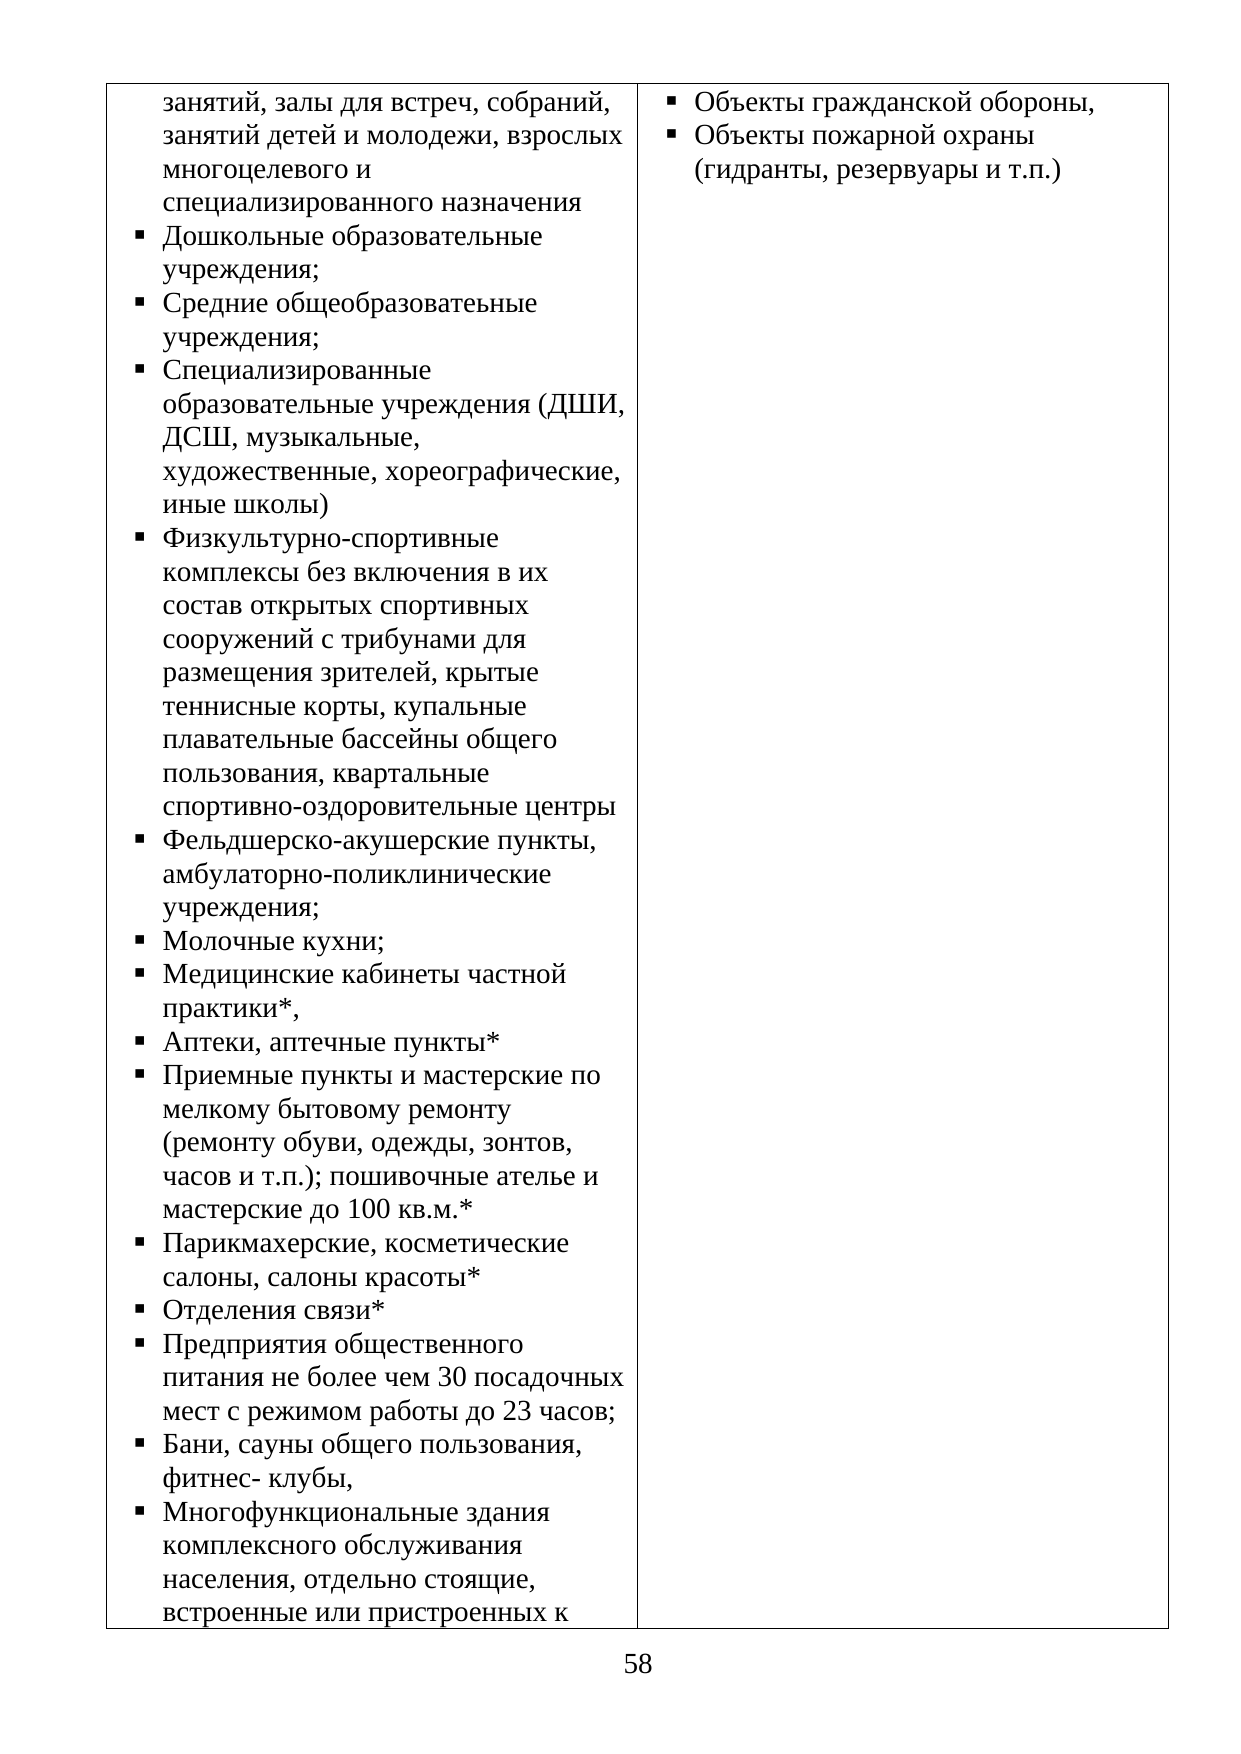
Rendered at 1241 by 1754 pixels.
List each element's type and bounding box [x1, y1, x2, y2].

table_cell [638, 84, 1168, 1628]
table_cell [107, 84, 637, 1628]
